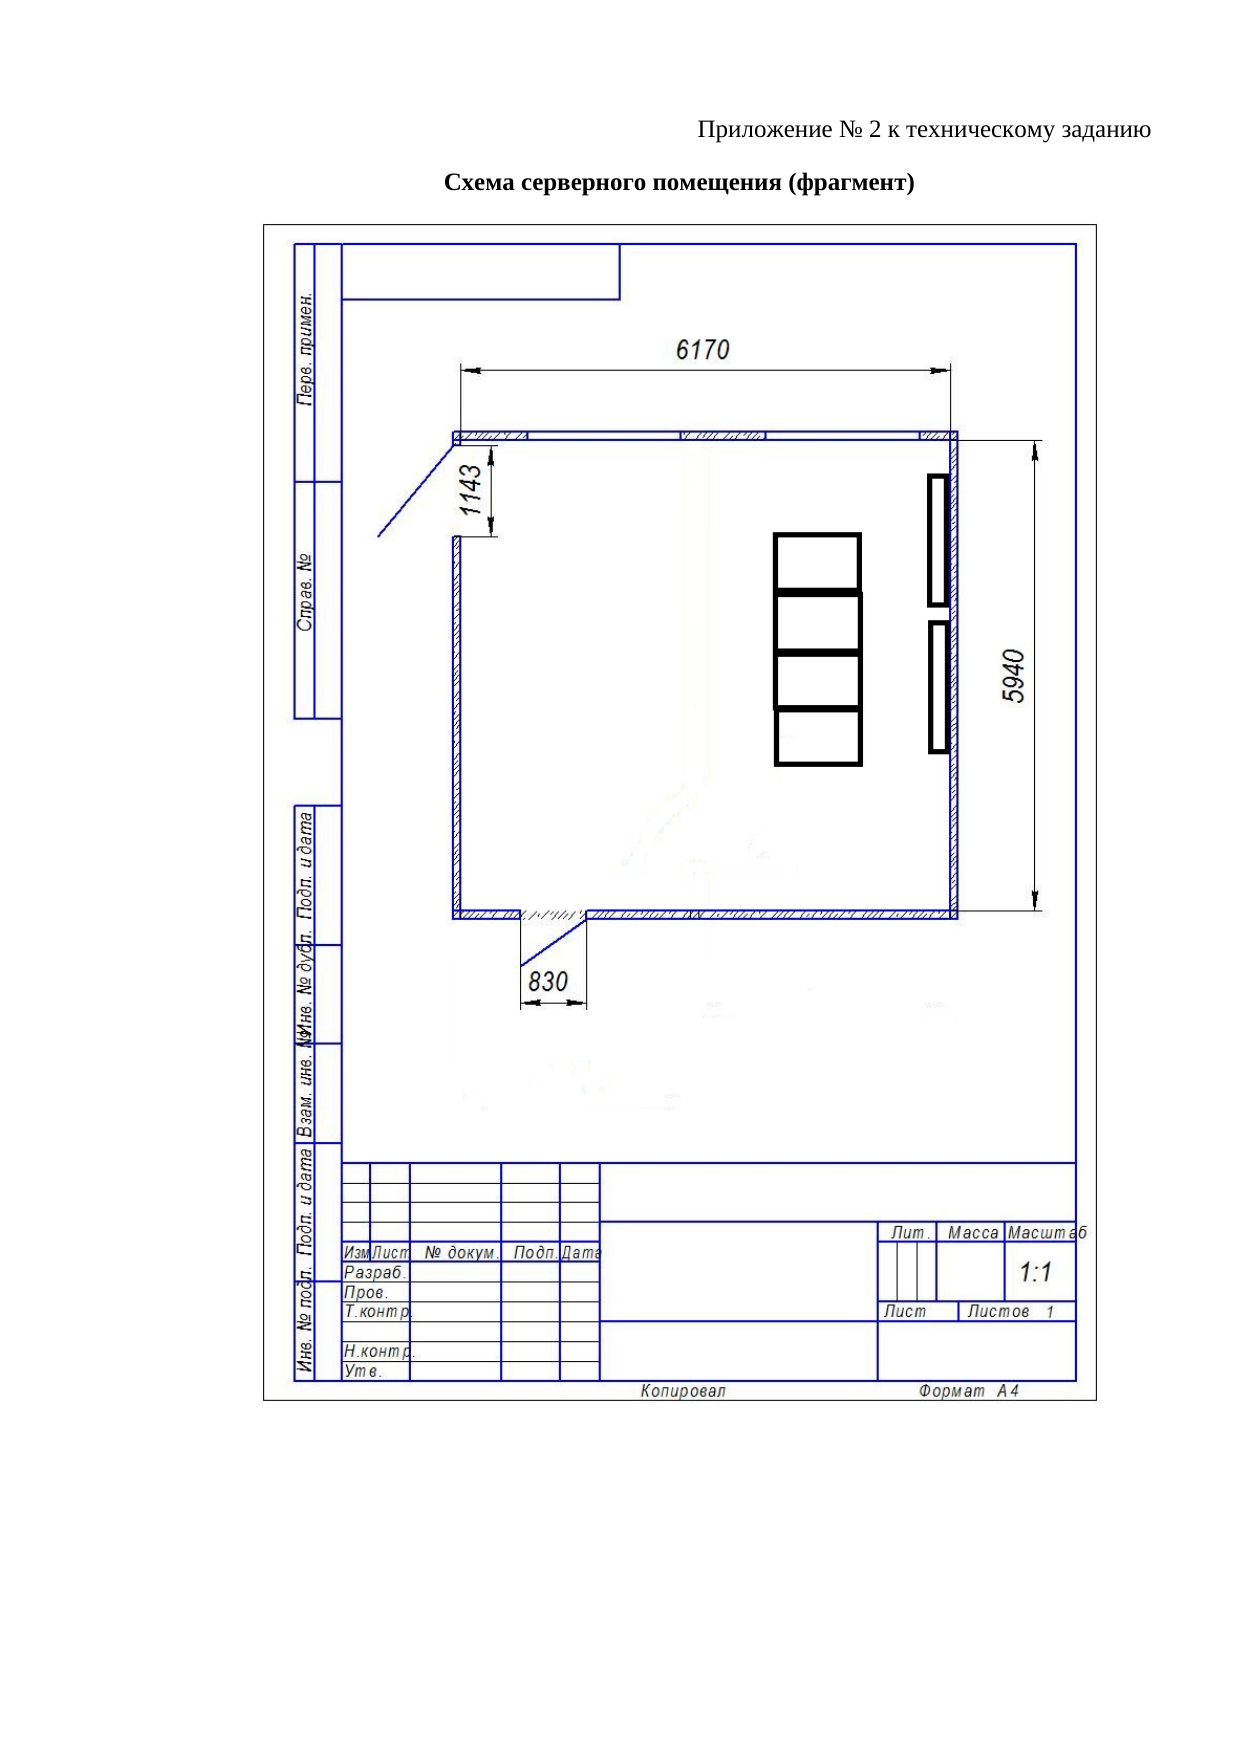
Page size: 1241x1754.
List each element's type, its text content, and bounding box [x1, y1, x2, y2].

text Схема серверного помещения (фрагмент) [177, 167, 1152, 196]
text Приложение № 2 к техническому заданию [177, 114, 1152, 142]
picture [261, 223, 1098, 1403]
